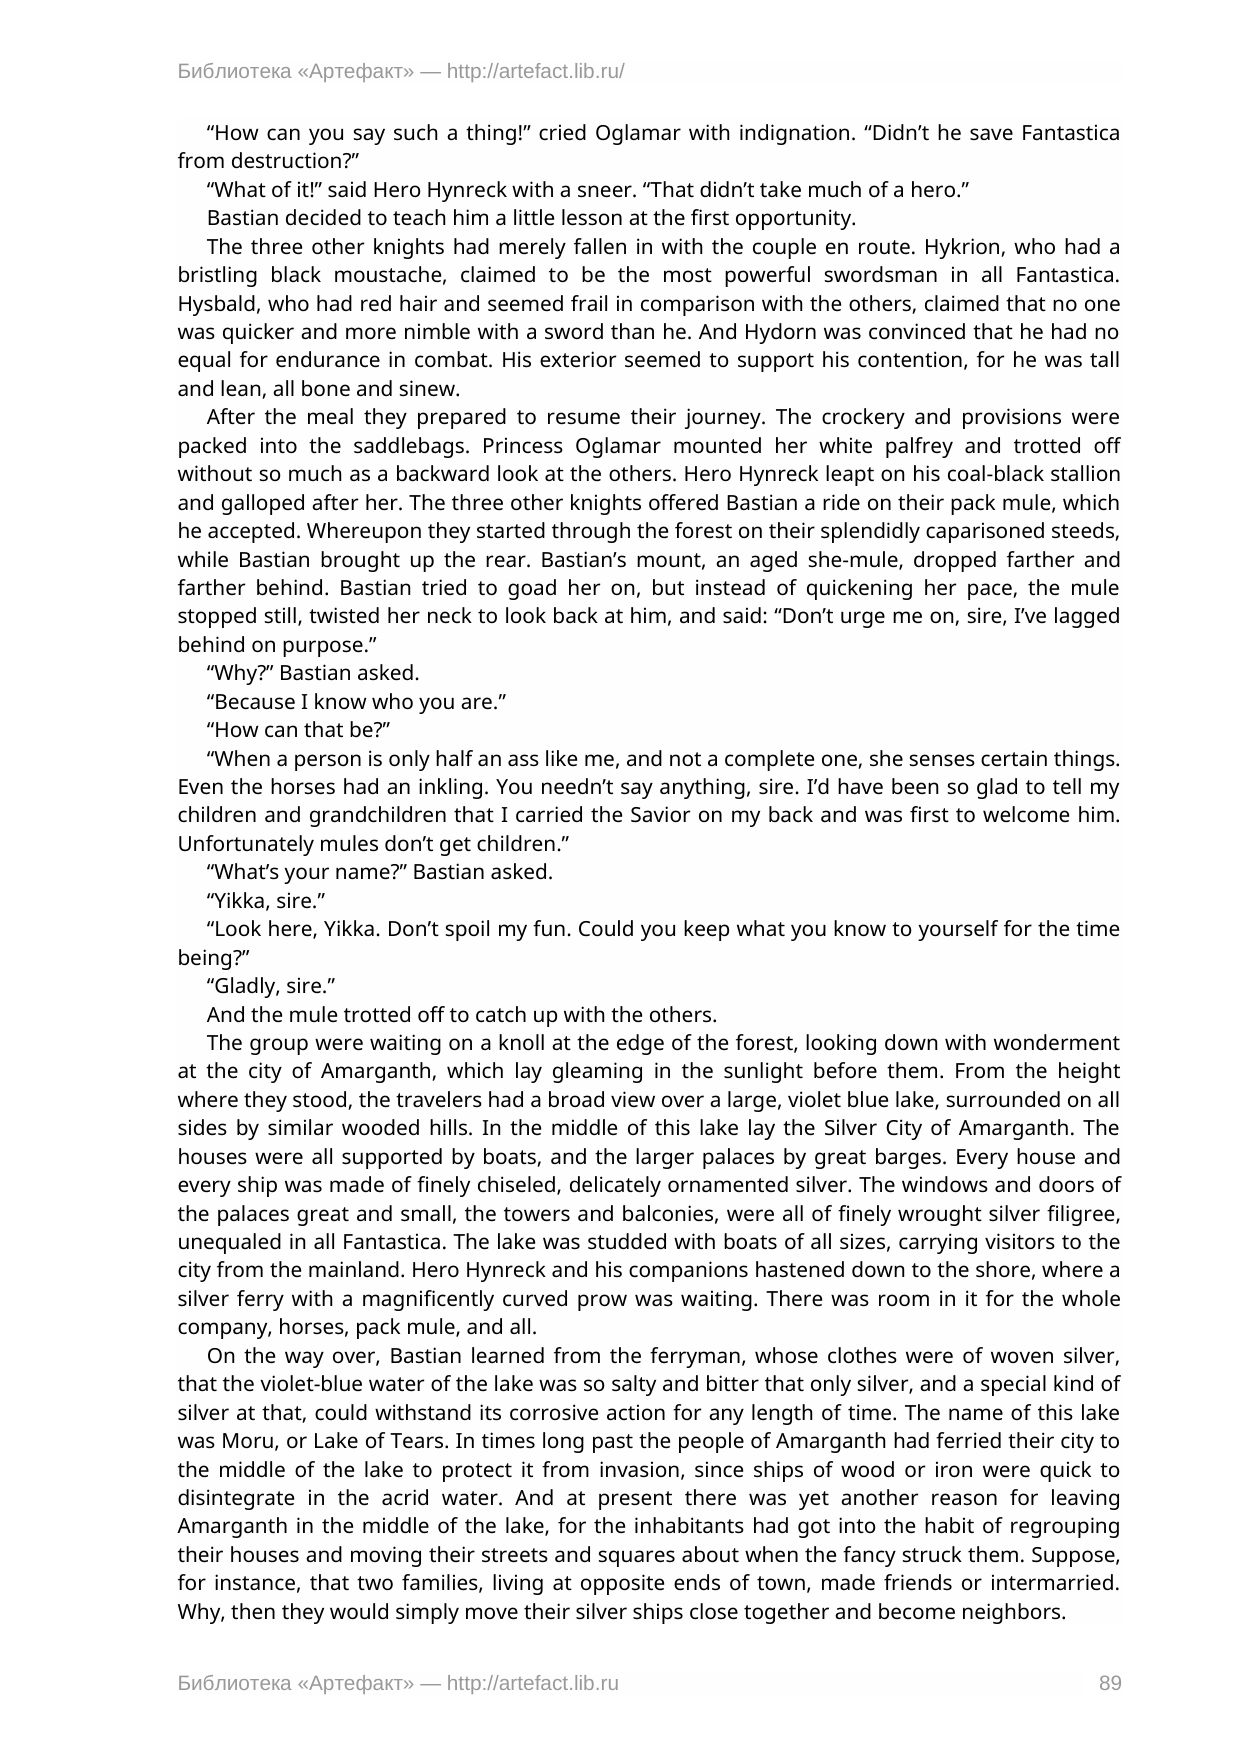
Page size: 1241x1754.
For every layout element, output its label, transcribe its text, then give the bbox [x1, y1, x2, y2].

text “When a person is only half an ass like me, and not a complete one, she senses certain things. Even the horses had an inkling. You needn’t say anything, sire. I’d have been so glad to tell my children and grandchildren that I carried the Savior on my back and was first to welcome him. Unfortunately mules don’t get children.” [177, 744, 1122, 857]
text And the mule trotted off to catch up with the others. [177, 1000, 1122, 1028]
text On the way over, Bastian learned from the ferryman, whose clothes were of woven silver, that the violet-blue water of the lake was so salty and bitter that only silver, and a special kind of silver at that, could withstand its corrosive action for any length of time. The name of this lake was Moru, or Lake of Tears. In times long past the people of Amarganth had ferried their city to the middle of the lake to protect it from invasion, since ships of wood or iron were quick to disintegrate in the acrid water. And at present there was yet another reason for leaving Amarganth in the middle of the lake, for the inhabitants had got into the habit of regrouping their houses and moving their streets and squares about when the fancy struck them. Suppose, for instance, that two families, living at opposite ends of town, made friends or intermarried. Why, then they would simply move their silver ships close together and become neighbors. [177, 1341, 1122, 1625]
text “What’s your name?” Bastian asked. [177, 857, 1122, 886]
text “Yikka, sire.” [177, 886, 1122, 914]
text “Why?” Bastian asked. [177, 658, 1122, 687]
text “Because I know who you are.” [177, 687, 1122, 715]
text “How can that be?” [177, 715, 1122, 744]
text The three other knights had merely fallen in with the couple en route. Hykrion, who had a bristling black moustache, claimed to be the most powerful swordsman in all Fantastica. Hysbald, who had red hair and seemed frail in comparison with the others, claimed that no one was quicker and more nimble with a sword than he. And Hydorn was convinced that he had no equal for endurance in combat. His exterior seemed to support his contention, for he was tall and lean, all bone and sinew. [177, 232, 1122, 402]
text “Gladly, sire.” [177, 971, 1122, 1000]
text The group were waiting on a knoll at the edge of the forest, looking down with wonderment at the city of Amarganth, which lay gleaming in the sunlight before them. From the height where they stood, the travelers had a broad view over a large, violet blue lake, surrounded on all sides by similar wooded hills. In the middle of this lake lay the Silver City of Amarganth. The houses were all supported by boats, and the larger palaces by great barges. Every house and every ship was made of finely chiseled, delicately ornamented silver. The windows and doors of the palaces great and small, the towers and balconies, were all of finely wrought silver filigree, unequaled in all Fantastica. The lake was studded with boats of all sizes, carrying visitors to the city from the mainland. Hero Hynreck and his companions hastened down to the shore, where a silver ferry with a magnificently curved prow was waiting. There was room in it for the whole company, horses, pack mule, and all. [177, 1028, 1122, 1341]
text “How can you say such a thing!” cried Oglamar with indignation. “Didn’t he save Fantastica from destruction?” [177, 118, 1122, 175]
text “Look here, Yikka. Don’t spoil my fun. Could you keep what you know to yourself for the time being?” [177, 914, 1122, 971]
text “What of it!” said Hero Hynreck with a sneer. “That didn’t take much of a hero.” [177, 175, 1122, 203]
text Bastian decided to teach him a little lesson at the first opportunity. [177, 203, 1122, 232]
text After the meal they prepared to resume their journey. The crockery and provisions were packed into the saddlebags. Princess Oglamar mounted her white palfrey and trotted off without so much as a backward look at the others. Hero Hynreck leapt on his coal-black stallion and galloped after her. The three other knights offered Bastian a ride on their pack mule, which he accepted. Whereupon they started through the forest on their splendidly caparisoned steeds, while Bastian brought up the rear. Bastian’s mount, an aged she-mule, dropped farther and farther behind. Bastian tried to goad her on, but instead of quickening her pace, the mule stopped still, twisted her neck to look back at him, and said: “Don’t urge me on, sire, I’ve lagged behind on purpose.” [177, 402, 1122, 658]
